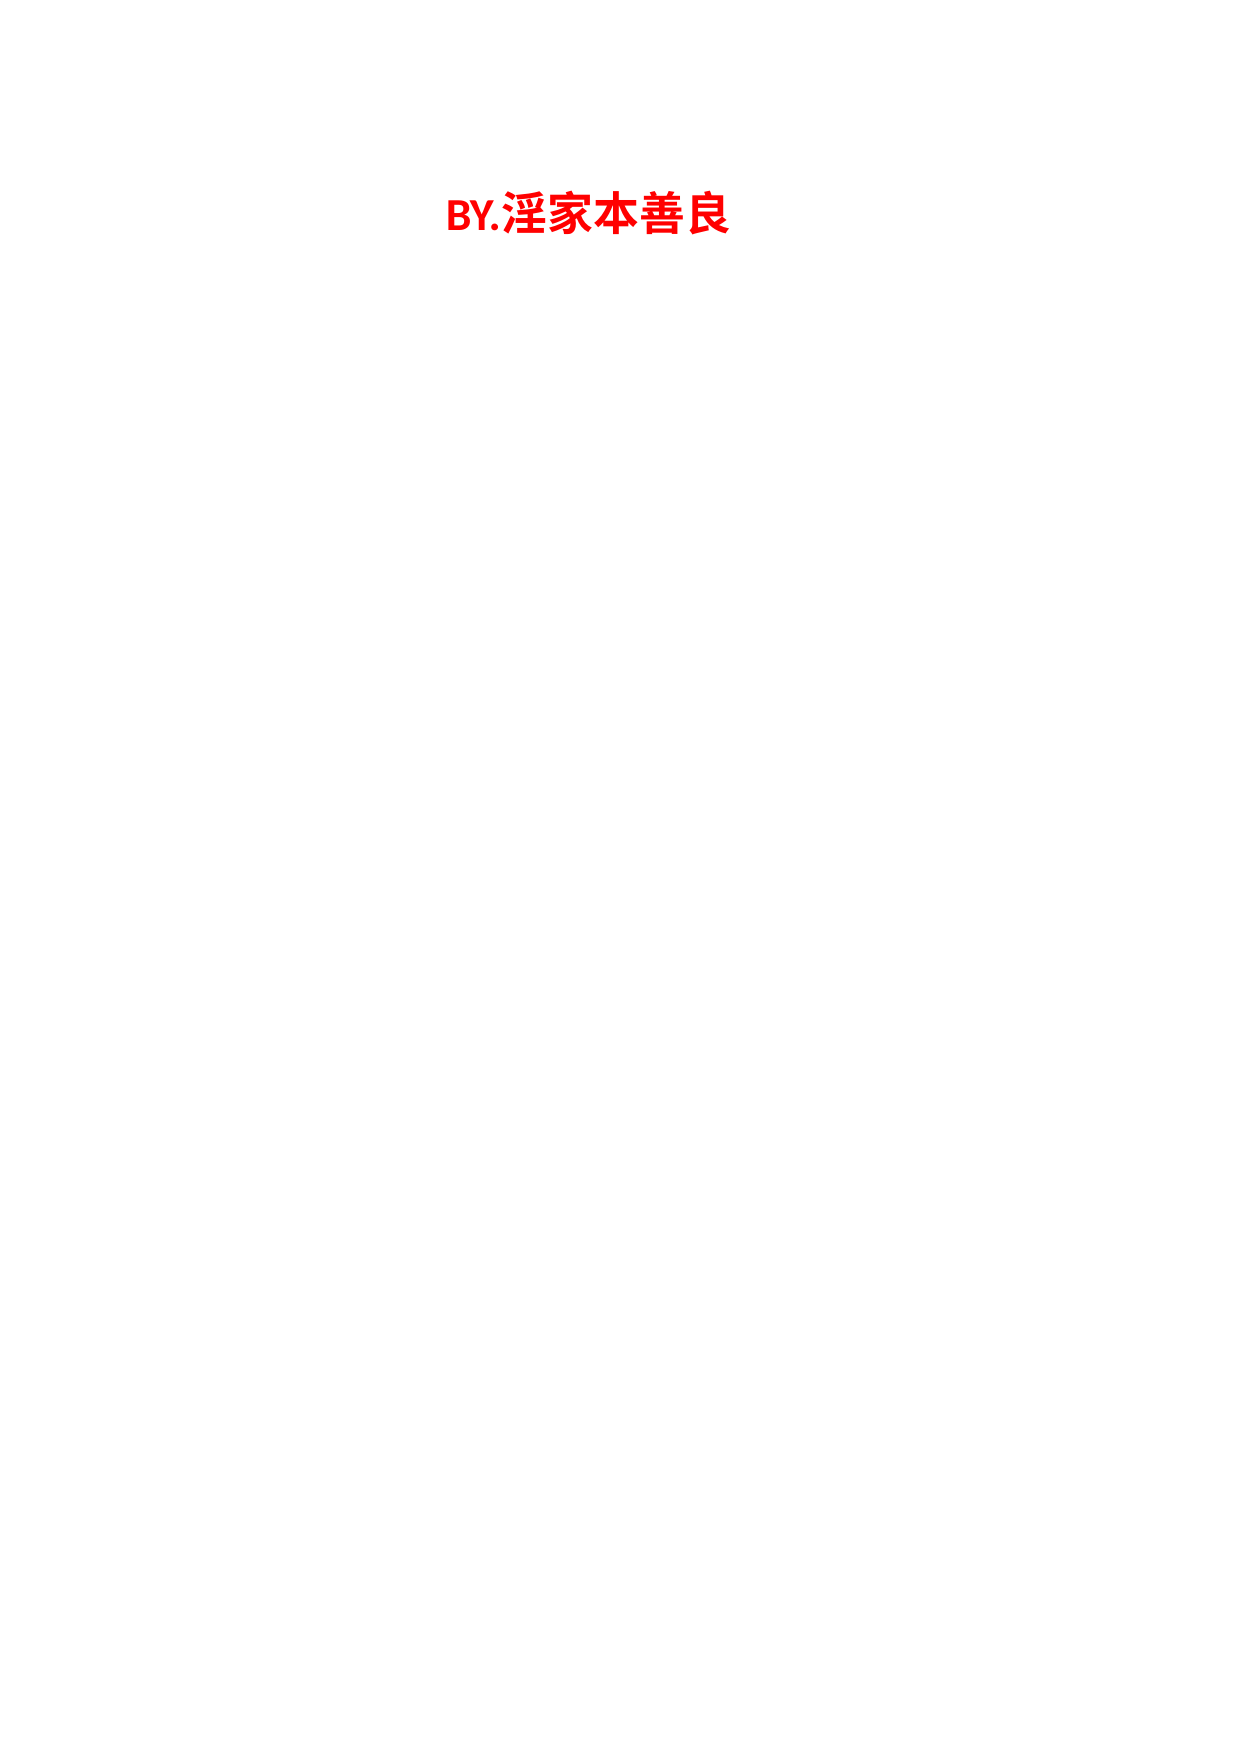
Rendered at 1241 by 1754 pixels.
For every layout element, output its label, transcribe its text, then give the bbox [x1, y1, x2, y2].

text BY.淫家本善良 [187, 162, 1053, 259]
